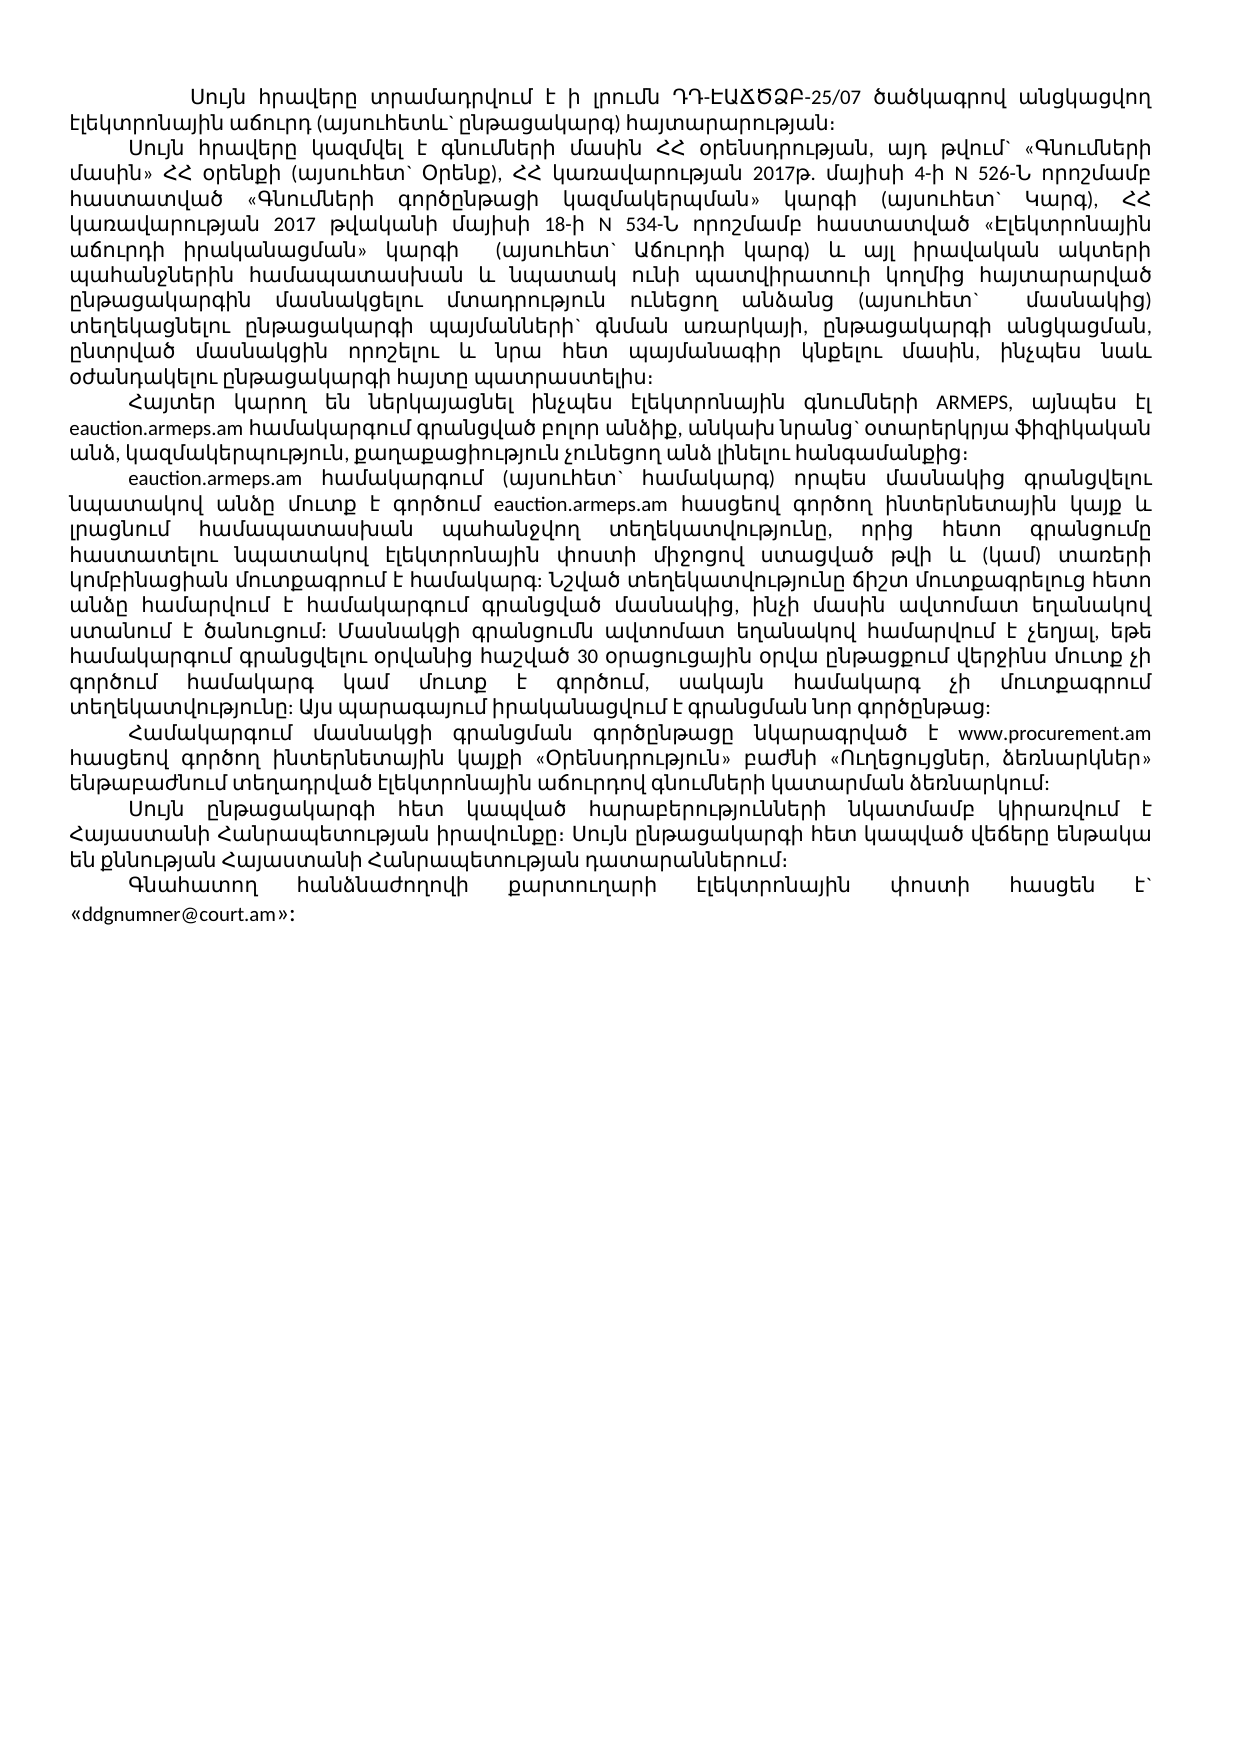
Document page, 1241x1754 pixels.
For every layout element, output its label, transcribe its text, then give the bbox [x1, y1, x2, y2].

text Հայտեր կարող են ներկայացնել ինչպես էլեկտրոնային գնումների ARMEPS, այնպես էլ eauction.armeps.am համակարգում գրանցված բոլոր անձիք, անկախ նրանց` օտարերկրյա ֆիզիկական անձ, կազմակերպություն, քաղաքացիություն չունեցող անձ լինելու հանգամանքից։ [69, 389, 1152, 466]
text Գնահատող հանձնաժողովի քարտուղարի էլեկտրոնային փոստի հասցեն է` «ddgnumner@court.am»: [69, 872, 1152, 928]
text Սույն հրավերը կազմվել է գնումների մասին ՀՀ օրենսդրության, այդ թվում` «Գնումների մասին» ՀՀ օրենքի (այսուհետ` Օրենք), ՀՀ կառավարության 2017թ. մայիսի 4-ի N 526-Ն որոշմամբ հաստատված «Գնումների գործընթացի կազմակերպման» կարգի (այսուհետ` Կարգ), ՀՀ կառավարության 2017 թվականի մայիսի 18-ի N 534-Ն որոշմամբ հաստատված «Էլեկտրոնային աճուրդի իրականացման» կարգի (այսուհետ` Աճուրդի կարգ) և այլ իրավական ակտերի պահանջներին համապատասխան և նպատակ ունի պատվիրատուի կողմից հայտարարված ընթացակարգին մասնակցելու մտադրություն ունեցող անձանց (այսուհետ` մասնակից) տեղեկացնելու ընթացակարգի պայմանների` գնման առարկայի, ընթացակարգի անցկացման, ընտրված մասնակցին որոշելու և նրա հետ պայմանագիր կնքելու մասին, ինչպես նաև օժանդակելու ընթացակարգի հայտը պատրաստելիս։ [69, 135, 1152, 389]
text Սույն հրավերը տրամադրվում է ի լրումն ԴԴ-ԷԱՃԾՁԲ-25/07 ծածկագրով անցկացվող էլեկտրոնային աճուրդ (այսուհետև` ընթացակարգ) հայտարարության։ [69, 84, 1152, 135]
text Համակարգում մասնակցի գրանցման գործընթացը նկարագրված է www.procurement.am հասցեով գործող ինտերնետային կայքի «Օրենսդրություն» բաժնի «Ուղեցույցներ, ձեռնարկներ» ենթաբաժնում տեղադրված էլեկտրոնային աճուրդով գնումների կատարման ձեռնարկում: [69, 720, 1152, 796]
text Սույն ընթացակարգի հետ կապված հարաբերությունների նկատմամբ կիրառվում է Հայաստանի Հանրապետության իրավունքը։ Սույն ընթացակարգի հետ կապված վեճերը ենթակա են քննության Հայաստանի Հանրապետության դատարաններում։ [69, 796, 1152, 872]
text eauction.armeps.am համակարգում (այսուհետ` համակարգ) որպես մասնակից գրանցվելու նպատակով անձը մուտք է գործում eauction.armeps.am հասցեով գործող ինտերնետային կայք և լրացնում համապատասխան պահանջվող տեղեկատվությունը, որից հետո գրանցումը հաստատելու նպատակով էլեկտրոնային փոստի միջոցով ստացված թվի և (կամ) տառերի կոմբինացիան մուտքագրում է համակարգ: Նշված տեղեկատվությունը ճիշտ մուտքագրելուց հետո անձը համարվում է համակարգում գրանցված մասնակից, ինչի մասին ավտոմատ եղանակով ստանում է ծանուցում: Մասնակցի գրանցումն ավտոմատ եղանակով համարվում է չեղյալ, եթե համակարգում գրանցվելու օրվանից հաշված 30 օրացուցային օրվա ընթացքում վերջինս մուտք չի գործում համակարգ կամ մուտք է գործում, սակայն համակարգ չի մուտքագրում տեղեկատվությունը: Այս պարագայում իրականացվում է գրանցման նոր գործընթաց: [69, 466, 1152, 720]
